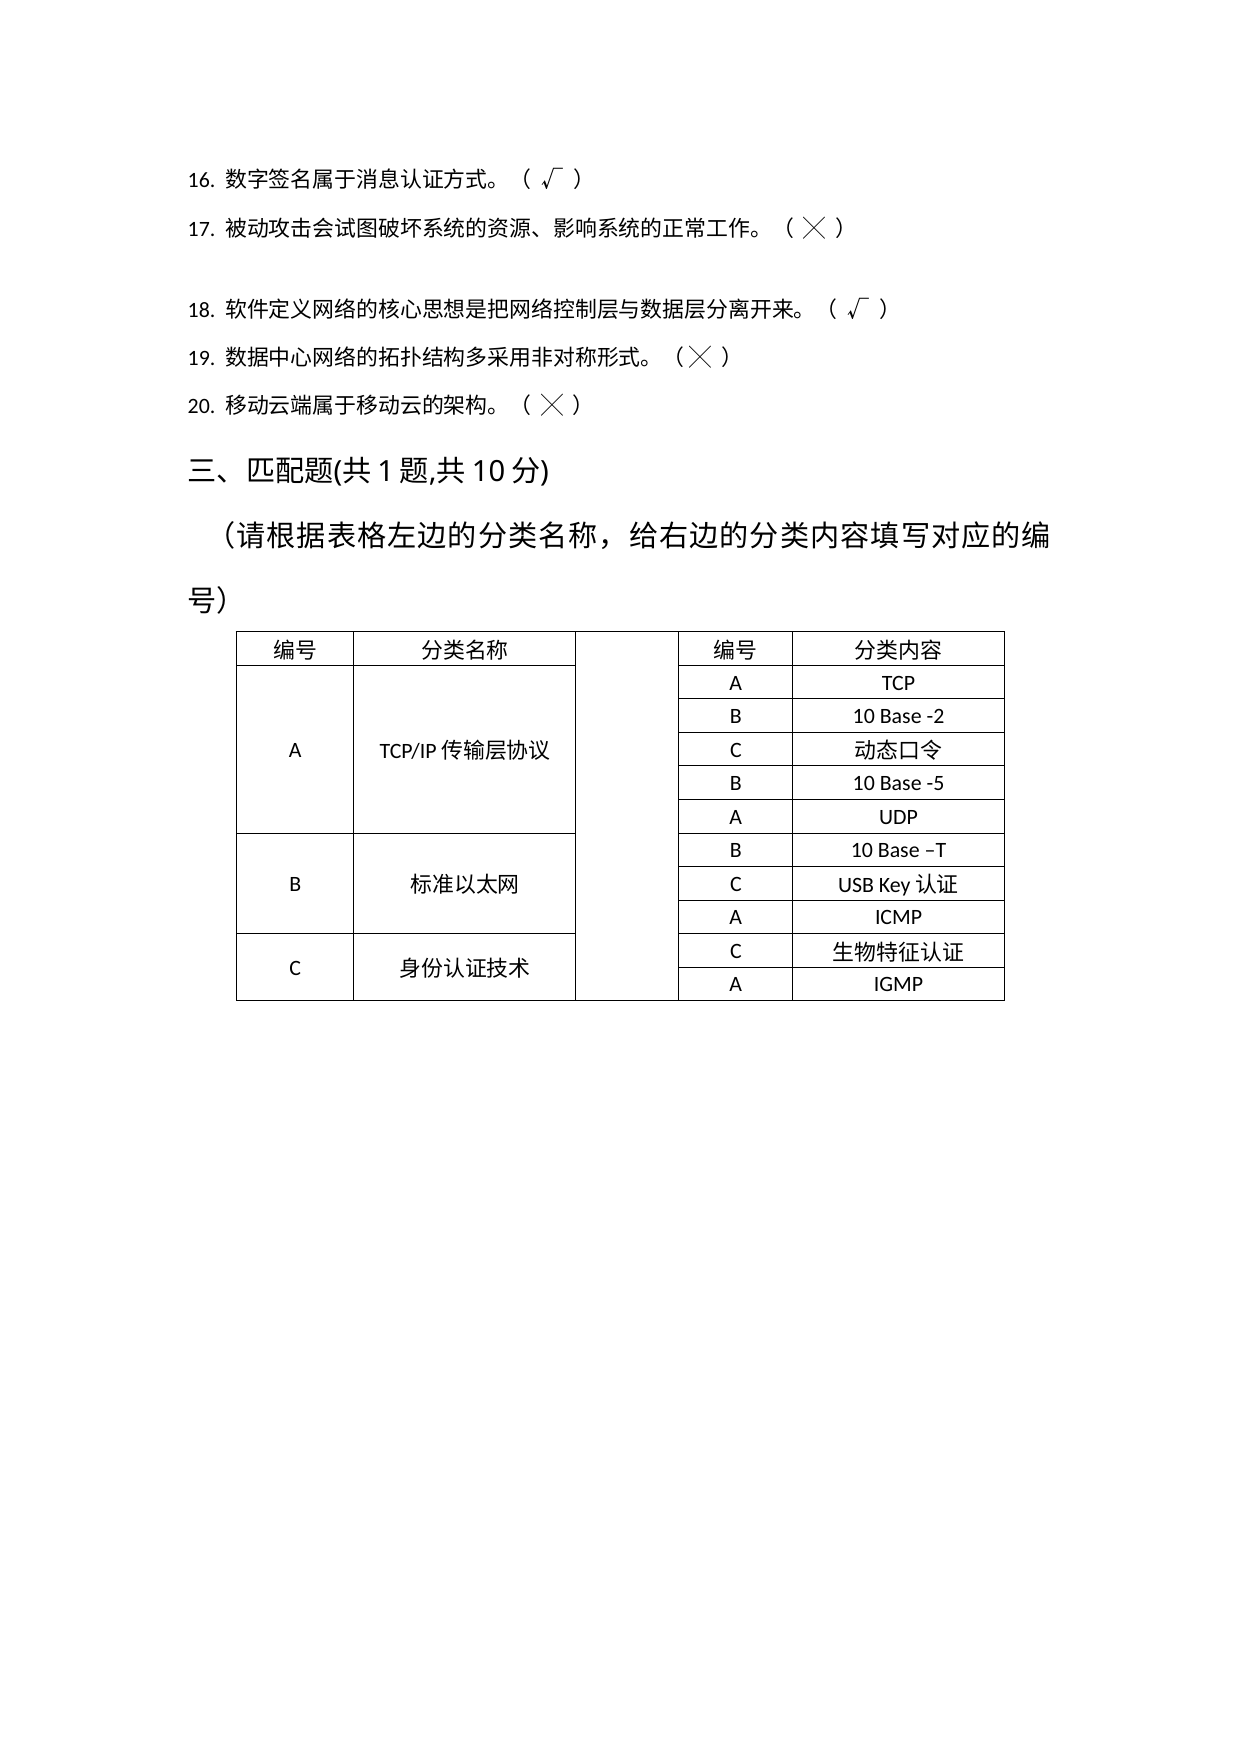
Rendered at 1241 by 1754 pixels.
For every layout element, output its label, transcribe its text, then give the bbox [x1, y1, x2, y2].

table_cell C [679, 934, 792, 967]
table_cell A [679, 666, 792, 698]
table_cell C [679, 733, 792, 765]
table_cell 动态口令 [793, 733, 1004, 765]
list 被动攻击会试图破坏系统的资源、影响系统的正常工作。（ ╳ ） [187, 210, 1053, 243]
table_header 分类内容 [793, 632, 1004, 665]
table_cell 10 Base -5 [793, 766, 1004, 799]
table_cell A [237, 666, 353, 832]
table_header 编号 [237, 632, 353, 665]
table_cell B [237, 834, 353, 933]
table_cell UDP [793, 800, 1004, 832]
list 数字签名属于消息认证方式。（ √ ） [187, 162, 1053, 194]
list 数据中心网络的拓扑结构多采用非对称形式。（ ╳ ） [187, 339, 1053, 372]
table_cell IGMP [793, 968, 1004, 1000]
table_cell TCP/IP传输层协议 [354, 666, 575, 832]
table_cell C [679, 867, 792, 899]
table_cell 身份认证技术 [354, 934, 575, 1000]
text （请根据表格左边的分类名称，给右边的分类内容填写对应的编号） [187, 501, 1053, 631]
table_header 编号 [679, 632, 792, 665]
text 三、匹配题(共1题,共10分) [187, 436, 1053, 501]
list 移动云端属于移动云的架构。（ ╳ ） [187, 388, 1053, 420]
table_cell 10 Base –T [793, 834, 1004, 866]
table_cell A [679, 800, 792, 832]
table_cell USB Key认证 [793, 867, 1004, 899]
table_header [576, 632, 678, 1000]
table_cell B [679, 699, 792, 732]
table_cell C [237, 934, 353, 1000]
table_cell A [679, 901, 792, 933]
table_cell 生物特征认证 [793, 934, 1004, 967]
table_cell B [679, 834, 792, 866]
table_cell 10 Base -2 [793, 699, 1004, 732]
table_cell ICMP [793, 901, 1004, 933]
table_cell B [679, 766, 792, 799]
list 软件定义网络的核心思想是把网络控制层与数据层分离开来。（ √ ） [187, 291, 1053, 324]
table_header 分类名称 [354, 632, 575, 665]
table_cell 标准以太网 [354, 834, 575, 933]
table_cell A [679, 968, 792, 1000]
table_cell TCP [793, 666, 1004, 698]
